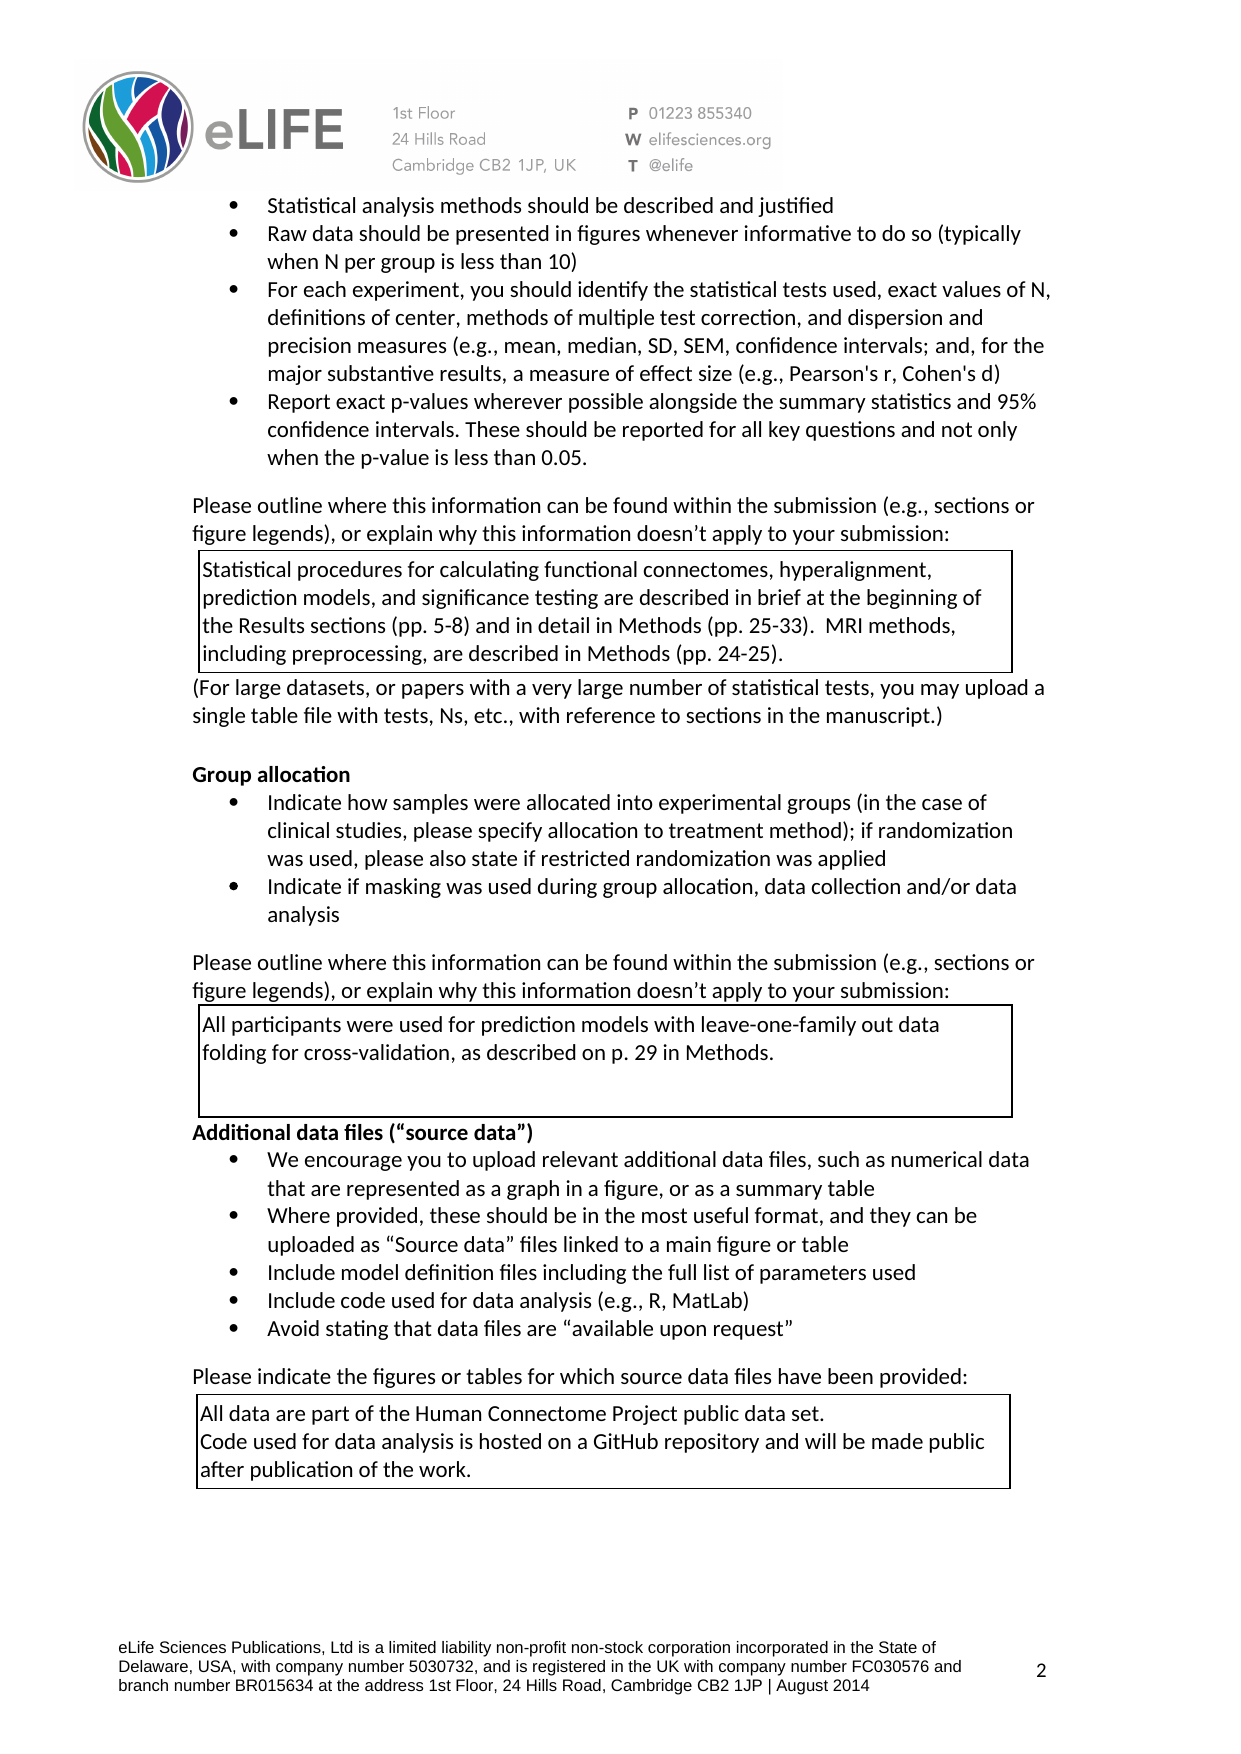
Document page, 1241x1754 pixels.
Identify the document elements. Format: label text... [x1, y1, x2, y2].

list Raw data should be presented in figures whenever informative to do so (typically when N per group is less than 10) [229, 219, 1053, 275]
list For each experiment, you should identify the statistical tests used, exact values of N, definitions of center, methods of multiple test correction, and dispersion and precision measures (e.g., mean, median, SD, SEM, confidence intervals; and, for the major substantive results, a measure of effect size (e.g., Pearson's r, Cohen's d) [229, 275, 1053, 387]
list Avoid stating that data files are “available upon request” [229, 1314, 1053, 1342]
text Statistical procedures for calculating functional connectomes, hyperalignment, prediction models, and significance testing are described in brief at the beginning of the Results sections (pp. 5-8) and in detail in Methods (pp. 25-33). MRI methods, including preprocessing, are described in Methods (pp. 24-25). [200, 553, 1011, 669]
picture [73, 59, 784, 191]
text All participants were used for prediction models with leave-one-family out data folding for cross-validation, as described on p. 29 in Methods. [200, 1008, 1011, 1068]
text Please indicate the figures or tables for which source data files have been provided: [192, 1362, 1053, 1390]
text Group allocation [192, 760, 1053, 788]
text Code used for data analysis is hosted on a GitHub repository and will be made public after publication of the work. [198, 1427, 1009, 1485]
list Indicate how samples were allocated into experimental groups (in the case of clinical studies, please specify allocation to treatment method); if randomization was used, please also state if restricted randomization was applied [229, 788, 1053, 872]
list Statistical analysis methods should be described and justified [229, 191, 1053, 219]
list Include model definition files including the full list of parameters used [229, 1258, 1053, 1286]
text (For large datasets, or papers with a very large number of statistical tests, you may upload a single table file with tests, Ns, etc., with reference to sections in the manuscript.) [192, 575, 1053, 729]
list Include code used for data analysis (e.g., R, MatLab) [229, 1286, 1053, 1314]
list Where provided, these should be in the most useful format, and they can be uploaded as “Source data” files linked to a main figure or table [229, 1202, 1053, 1258]
text Additional data files (“source data”) [192, 1035, 1053, 1146]
text All data are part of the Human Connectome Project public data set. [198, 1397, 1009, 1427]
list Report exact p-values wherever possible alongside the summary statistics and 95% confidence intervals. These should be reported for all key questions and not only when the p-value is less than 0.05. [229, 387, 1053, 471]
list Indicate if masking was used during group allocation, data collection and/or data analysis [229, 872, 1053, 928]
list We encourage you to upload relevant additional data files, such as numerical data that are represented as a graph in a figure, or as a summary table [229, 1146, 1053, 1202]
